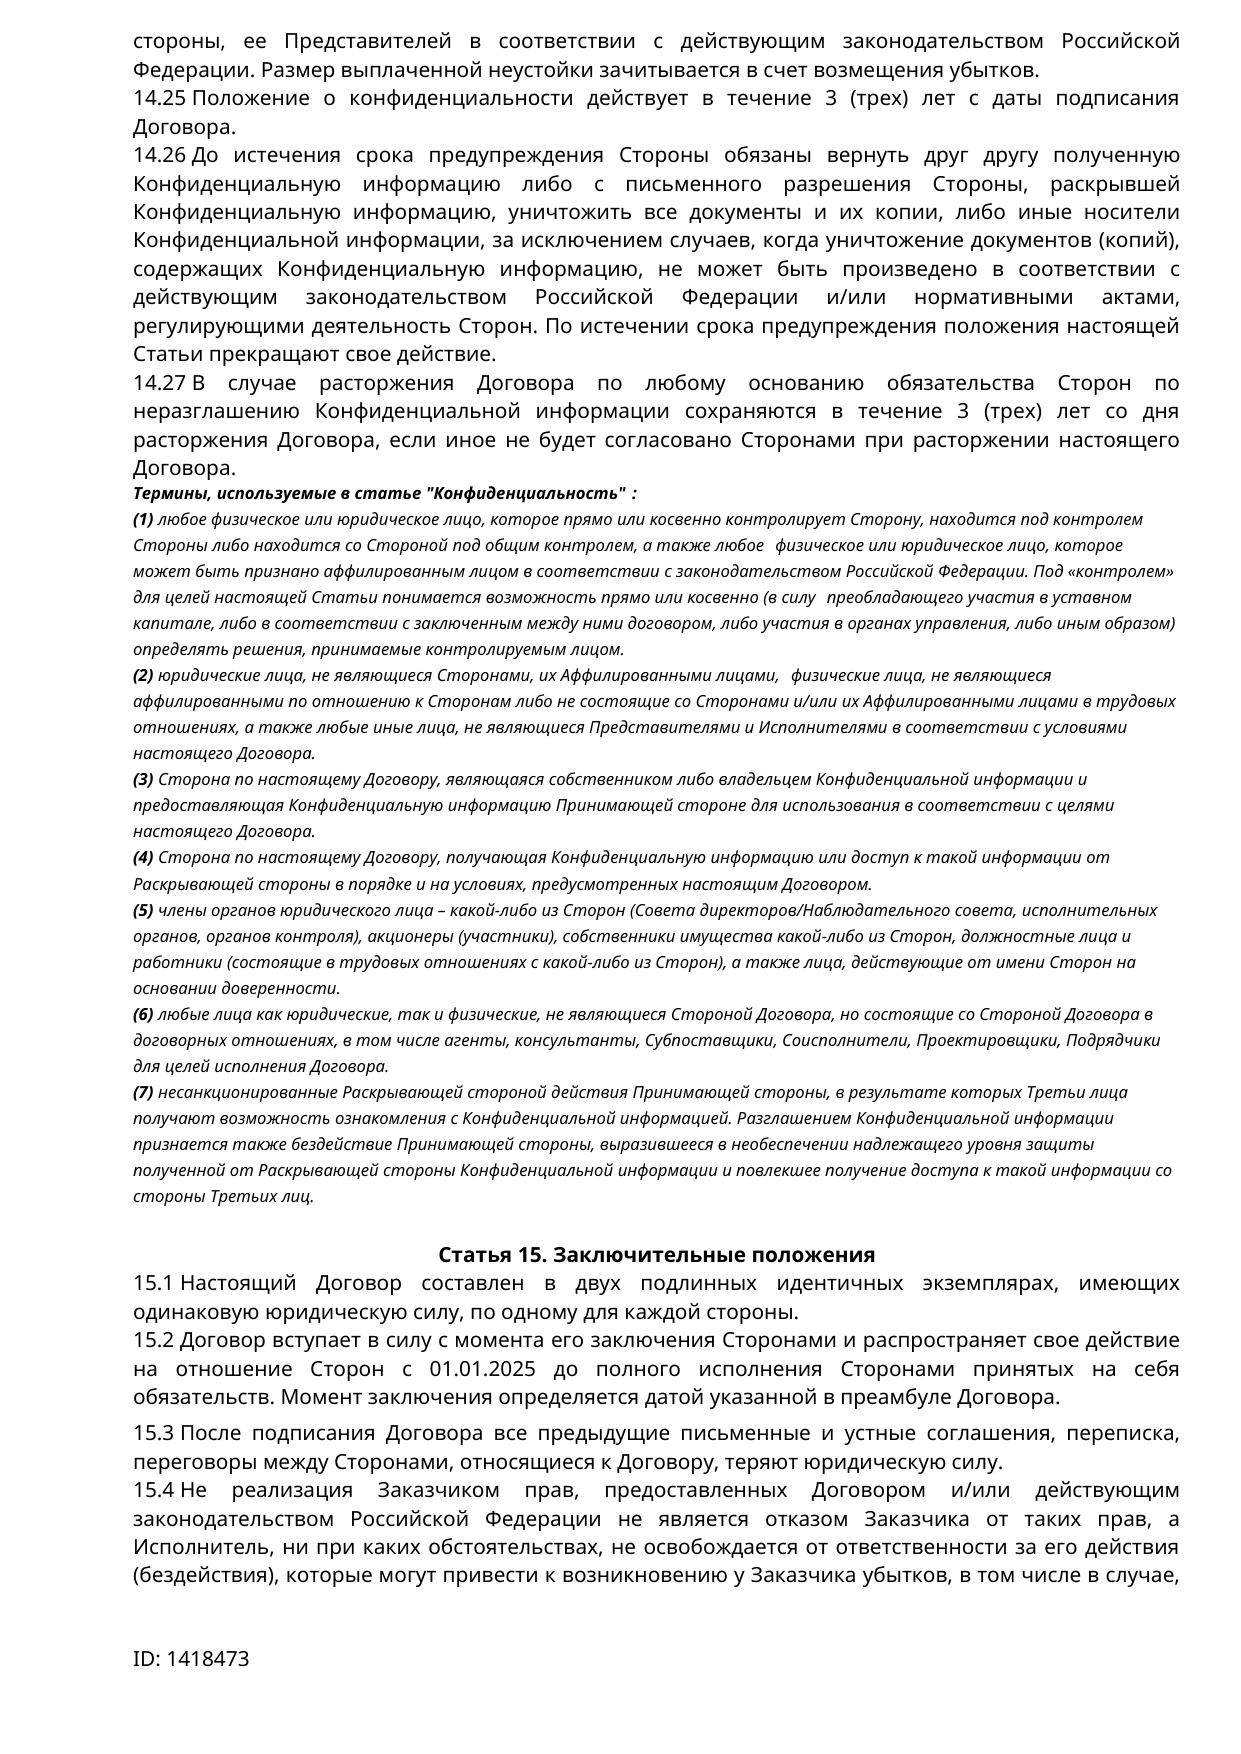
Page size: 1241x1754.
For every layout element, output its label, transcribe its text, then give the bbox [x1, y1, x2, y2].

list Договор вступает в силу с момента его заключения Сторонами и распространяет свое действие на отношение Сторон с 01.01.2025 до полного исполнения Сторонами принятых на себя обязательств. Момент заключения определяется датой указанной в преамбуле Договора. [133, 1325, 1181, 1411]
text Термины, используемые в статье "Конфиденциальность" : [133, 482, 1181, 504]
list Заключительные положения [133, 1240, 1181, 1268]
text (1) любое физическое или юридическое лицо, которое прямо или косвенно контролирует Сторону, находится под контролем Стороны либо находится со Стороной под общим контролем, а также любое физическое или юридическое лицо, которое может быть признано аффилированным лицом в соответствии с законодательством Российской Федерации. Под «контролем» для целей настоящей Статьи понимается возможность прямо или косвенно (в силу преобладающего участия в уставном капитале, либо в соответствии с заключенным между ними договором, либо участия в органах управления, либо иным образом) определять решения, принимаемые контролируемым лицом. [133, 508, 1181, 661]
text (6) любые лица как юридические, так и физические, не являющиеся Стороной Договора, но состоящие со Стороной Договора в договорных отношениях, в том числе агенты, консультанты, Субпоставщики, Соисполнители, Проектировщики, Подрядчики для целей исполнения Договора. [133, 1002, 1181, 1077]
text (4) Сторона по настоящему Договору, получающая Конфиденциальную информацию или доступ к такой информации от Раскрывающей стороны в порядке и на условиях, предусмотренных настоящим Договором. [133, 846, 1181, 895]
text (2) юридические лица, не являющиеся Сторонами, их Аффилированными лицами, физические лица, не являющиеся аффилированными по отношению к Сторонам либо не состоящие со Сторонами и/или их Аффилированными лицами в трудовых отношениях, а также любые иные лица, не являющиеся Представителями и Исполнителями в соответствии с условиями настоящего Договора. [133, 664, 1181, 765]
text (3) Сторона по настоящему Договору, являющаяся собственником либо владельцем Конфиденциальной информации и предоставляющая Конфиденциальную информацию Принимающей стороне для использования в соответствии с целями настоящего Договора. [133, 768, 1181, 843]
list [133, 27, 1181, 83]
list В случае расторжения Договора по любому основанию обязательства Сторон по неразглашению Конфиденциальной информации сохраняются в течение 3 (трех) лет со дня расторжения Договора, если иное не будет согласовано Сторонами при расторжении настоящего Договора. [133, 368, 1181, 482]
list Положение о конфиденциальности действует в течение 3 (трех) лет с даты подписания Договора. [133, 83, 1181, 140]
text (7) несанкционированные Раскрывающей стороной действия Принимающей стороны, в результате которых Третьи лица получают возможность ознакомления с Конфиденциальной информацией. Разглашением Конфиденциальной информации признается также бездействие Принимающей стороны, выразившееся в необеспечении надлежащего уровня защиты полученной от Раскрывающей стороны Конфиденциальной информации и повлекшее получение доступа к такой информации со стороны Третьих лиц. [133, 1081, 1181, 1207]
list Настоящий Договор составлен в двух подлинных идентичных экземплярах, имеющих одинаковую юридическую силу, по одному для каждой стороны. [133, 1268, 1181, 1325]
list После подписания Договора все предыдущие письменные и устные соглашения, переписка, переговоры между Сторонами, относящиеся к Договору, теряют юридическую силу. [133, 1418, 1181, 1475]
list До истечения срока предупреждения Стороны обязаны вернуть друг другу полученную Конфиденциальную информацию либо с письменного разрешения Стороны, раскрывшей Конфиденциальную информацию, уничтожить все документы и их копии, либо иные носители Конфиденциальной информации, за исключением случаев, когда уничтожение документов (копий), содержащих Конфиденциальную информацию, не может быть произведено в соответствии с действующим законодательством Российской Федерации и/или нормативными актами, регулирующими деятельность Сторон. По истечении срока предупреждения положения настоящей Статьи прекращают свое действие. [133, 140, 1181, 368]
text (5) члены органов юридического лица – какой-либо из Сторон (Совета директоров/Наблюдательного совета, исполнительных органов, органов контроля), акционеры (участники), собственники имущества какой-либо из Сторон, должностные лица и работники (состоящие в трудовых отношениях с какой-либо из Сторон), а также лица, действующие от имени Сторон на основании доверенности. [133, 898, 1181, 999]
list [133, 1475, 1181, 1589]
